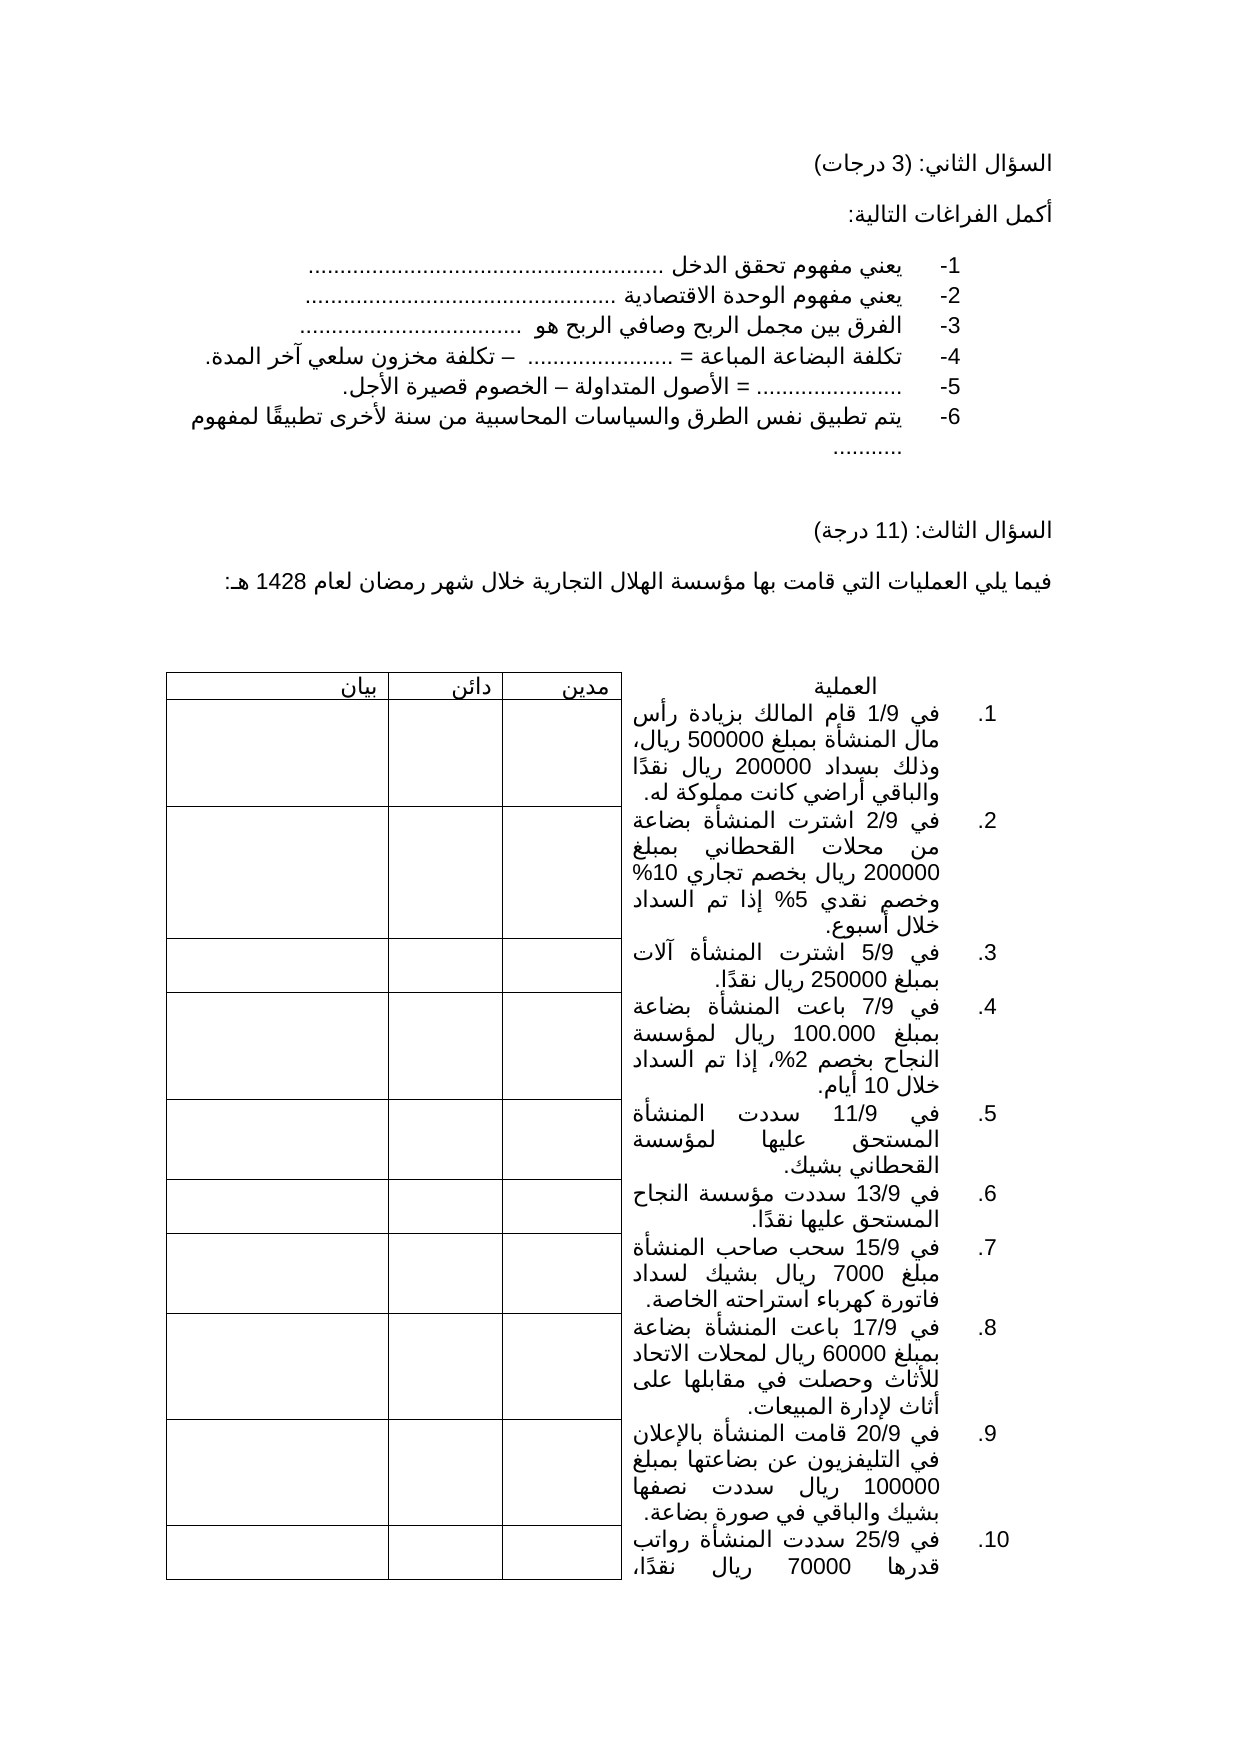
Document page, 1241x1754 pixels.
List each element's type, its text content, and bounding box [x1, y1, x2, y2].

table_cell [503, 1314, 621, 1419]
table_cell [167, 1420, 388, 1525]
table_cell [167, 1100, 388, 1179]
table_cell [389, 1420, 502, 1525]
table_cell [167, 1180, 388, 1232]
table_cell [389, 939, 502, 992]
table_cell [389, 1526, 502, 1579]
table_cell [503, 700, 621, 806]
table_cell [389, 700, 502, 806]
table_cell في 17/9 باعت المنشأة بضاعة بمبلغ 60000 ريال لمحلات الاتحاد للأثاث وحصلت في مقابلها على أثاث لإدارة المبيعات. [622, 1313, 1064, 1419]
text أكمل الفراغات التالية: [187, 201, 1053, 227]
table_cell [389, 1180, 502, 1232]
text السؤال الثالث: (11 درجة) [187, 517, 1053, 543]
table_cell [167, 1314, 388, 1419]
list الفرق بين مجمل الربح وصافي الربح هو ................................... [187, 312, 940, 339]
table_cell في 11/9 سددت المنشأة المستحق عليها لمؤسسة القحطاني بشيك. [622, 1099, 1064, 1179]
table_header بيان [167, 673, 388, 699]
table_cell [622, 1525, 1064, 1579]
table_cell [503, 1420, 621, 1525]
list يعني مفهوم الوحدة الاقتصادية ................................................. [187, 282, 940, 309]
table_header العملية [622, 672, 1064, 699]
list يتم تطبيق نفس الطرق والسياسات المحاسبية من سنة لأخرى تطبيقًا لمفهوم ........... [187, 403, 940, 460]
table_cell في 1/9 قام المالك بزيادة رأس مال المنشأة بمبلغ 500000 ريال، وذلك بسداد 200000 ريال نقدًا والباقي أراضي كانت مملوكة له. [622, 699, 1064, 806]
table_cell [389, 1314, 502, 1419]
table_header دائن [389, 673, 502, 699]
table_cell [167, 939, 388, 992]
table_cell [503, 1180, 621, 1232]
table_cell [389, 807, 502, 938]
table_cell في 2/9 اشترت المنشأة بضاعة من محلات القحطاني بمبلغ 200000 ريال بخصم تجاري 10% وخصم نقدي 5% إذا تم السداد خلال أسبوع. [622, 806, 1064, 938]
table_cell [167, 993, 388, 1098]
table_cell [503, 1526, 621, 1579]
table_cell في 13/9 سددت مؤسسة النجاح المستحق عليها نقدًا. [622, 1179, 1064, 1232]
table_cell [167, 1526, 388, 1579]
table_cell [503, 807, 621, 938]
table_header مدين [503, 673, 621, 699]
text فيما يلي العمليات التي قامت بها مؤسسة الهلال التجارية خلال شهر رمضان لعام 1428 هـ: [187, 568, 1053, 594]
list ....................... = الأصول المتداولة – الخصوم قصيرة الأجل. [187, 373, 940, 399]
table_cell في 7/9 باعت المنشأة بضاعة بمبلغ 100.000 ريال لمؤسسة النجاح بخصم 2%، إذا تم السداد خلال 10 أيام. [622, 992, 1064, 1098]
table_cell [503, 939, 621, 992]
table_cell في 20/9 قامت المنشأة بالإعلان في التليفزيون عن بضاعتها بمبلغ 100000 ريال سددت نصفها بشيك والباقي في صورة بضاعة. [622, 1419, 1064, 1525]
table_cell [389, 993, 502, 1098]
table_cell في 15/9 سحب صاحب المنشأة مبلغ 7000 ريال بشيك لسداد فاتورة كهرباء استراحته الخاصة. [622, 1233, 1064, 1312]
table_cell [503, 1234, 621, 1312]
list تكلفة البضاعة المباعة = ....................... – تكلفة مخزون سلعي آخر المدة. [187, 343, 940, 369]
table_cell [503, 993, 621, 1098]
table_cell [389, 1100, 502, 1179]
table_cell [503, 1100, 621, 1179]
table_cell [167, 1234, 388, 1312]
list يعني مفهوم تحقق الدخل ........................................................ [187, 252, 940, 278]
table_cell [167, 700, 388, 806]
table_cell في 5/9 اشترت المنشأة آلات بمبلغ 250000 ريال نقدًا. [622, 938, 1064, 992]
table_cell [389, 1234, 502, 1312]
text السؤال الثاني: (3 درجات) [187, 150, 1053, 176]
table_cell [167, 807, 388, 938]
